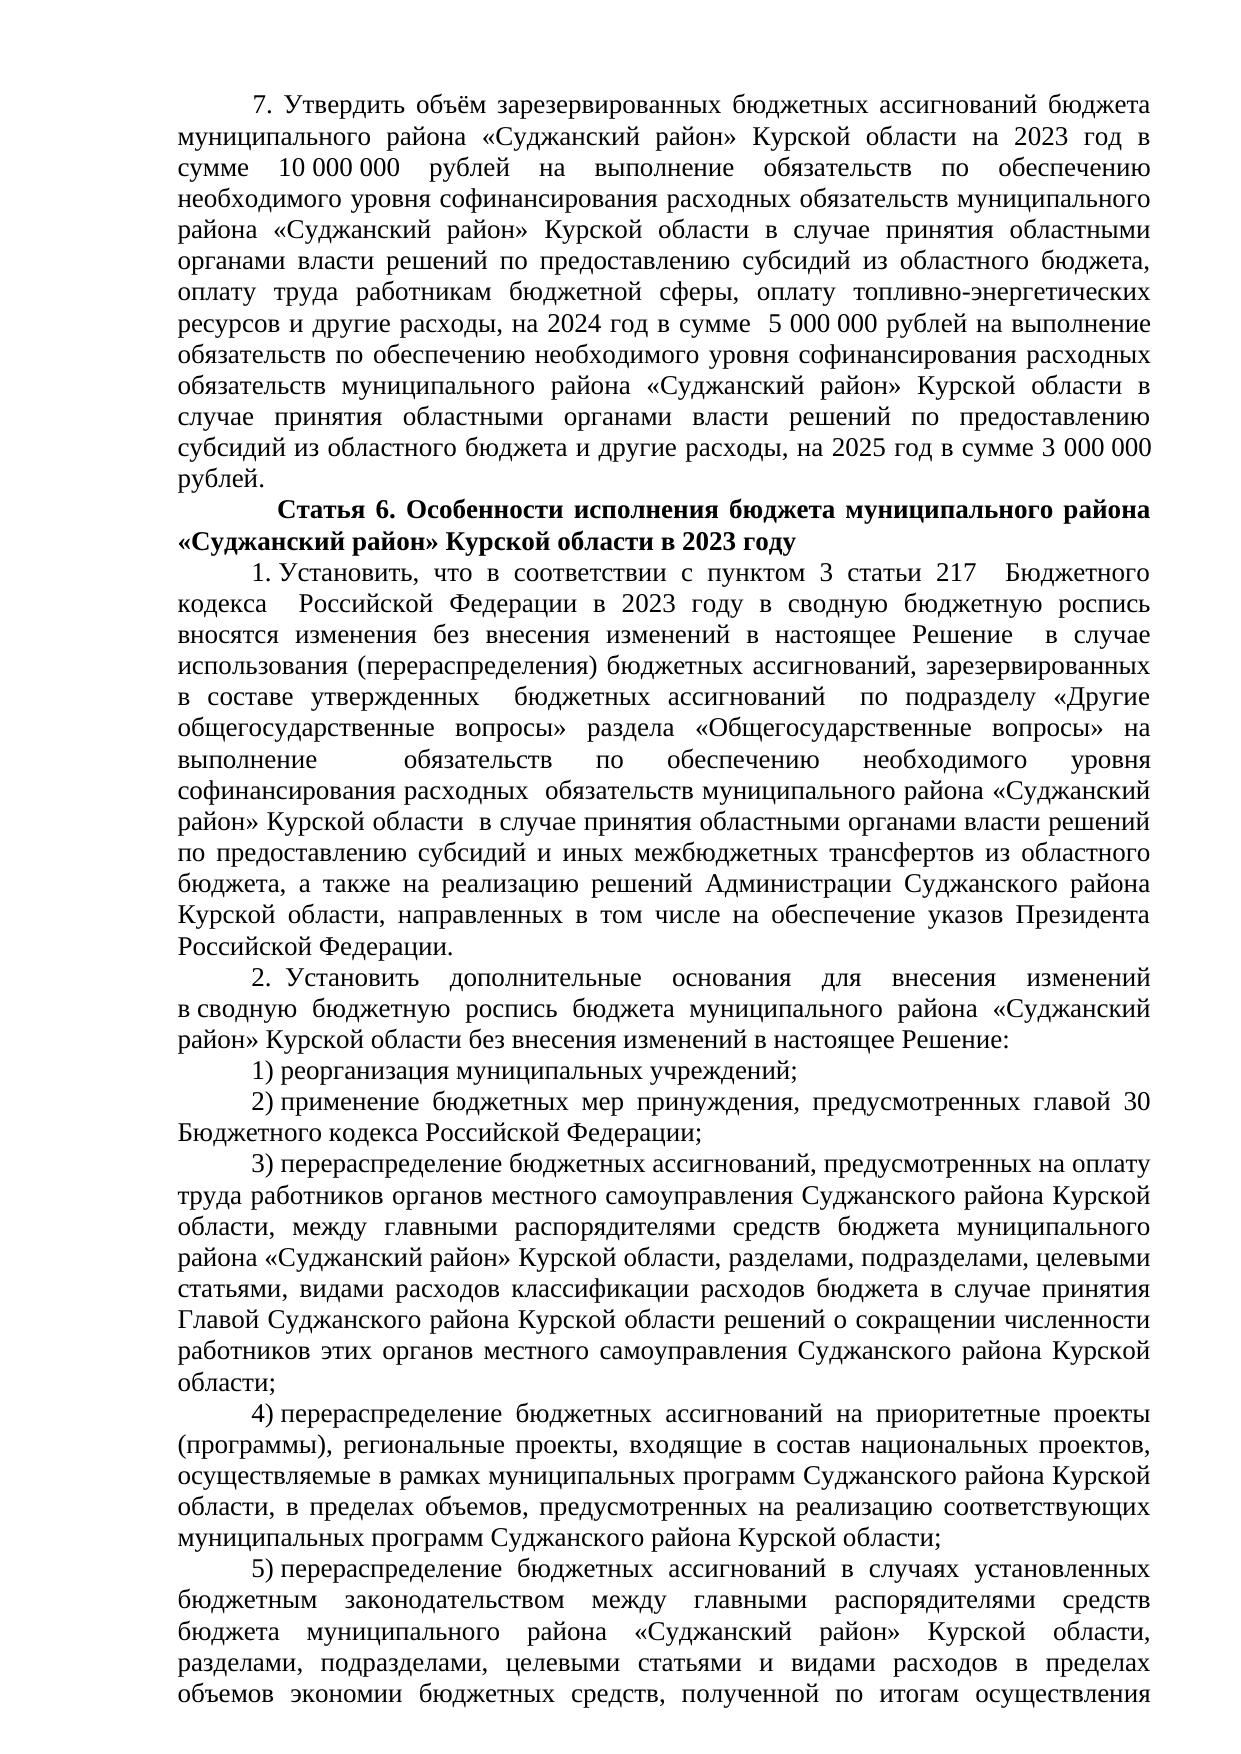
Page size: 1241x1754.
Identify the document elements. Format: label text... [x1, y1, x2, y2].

text 2. Установить дополнительные основания для внесения изменений в сводную бюджетную роспись бюджета муниципального района «Суджанский район» Курской области без внесения изменений в настоящее Решение: [177, 961, 1152, 1054]
text 2) применение бюджетных мер принуждения, предусмотренных главой 30 Бюджетного кодекса Российской Федерации; [177, 1085, 1152, 1148]
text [177, 1552, 1152, 1708]
text 4) перераспределение бюджетных ассигнований на приоритетные проекты (программы), региональные проекты, входящие в состав национальных проектов, осуществляемые в рамках муниципальных программ Суджанского района Курской области, в пределах объемов, предусмотренных на реализацию соответствующих муниципальных программ Суджанского района Курской области; [177, 1397, 1152, 1552]
text 7. Утвердить объём зарезервированных бюджетных ассигнований бюджета муниципального района «Суджанский район» Курской области на 2023 год в сумме 10 000 000 рублей на выполнение обязательств по обеспечению необходимого уровня софинансирования расходных обязательств муниципального района «Суджанский район» Курской области в случае принятия областными органами власти решений по предоставлению субсидий из областного бюджета, оплату труда работникам бюджетной сферы, оплату топливно-энергетических ресурсов и другие расходы, на 2024 год в сумме 5 000 000 рублей на выполнение обязательств по обеспечению необходимого уровня софинансирования расходных обязательств муниципального района «Суджанский район» Курской области в случае принятия областными органами власти решений по предоставлению субсидий из областного бюджета и другие расходы, на 2025 год в сумме 3 000 000 рублей. [177, 89, 1152, 493]
text 3) перераспределение бюджетных ассигнований, предусмотренных на оплату труда работников органов местного самоуправления Суджанского района Курской области, между главными распорядителями средств бюджета муниципального района «Суджанский район» Курской области, разделами, подразделами, целевыми статьями, видами расходов классификации расходов бюджета в случае принятия Главой Суджанского района Курской области решений о сокращении численности работников этих органов местного самоуправления Суджанского района Курской области; [177, 1148, 1152, 1397]
text 1. Установить, что в соответствии с пунктом 3 статьи 217 Бюджетного кодекса Российской Федерации в 2023 году в сводную бюджетную роспись вносятся изменения без внесения изменений в настоящее Решение в случае использования (перераспределения) бюджетных ассигнований, зарезервированных в составе утвержденных бюджетных ассигнований по подразделу «Другие общегосударственные вопросы» раздела «Общегосударственные вопросы» на выполнение обязательств по обеспечению необходимого уровня софинансирования расходных обязательств муниципального района «Суджанский район» Курской области в случае принятия областными органами власти решений по предоставлению субсидий и иных межбюджетных трансфертов из областного бюджета, а также на реализацию решений Администрации Суджанского района Курской области, направленных в том числе на обеспечение указов Президента Российской Федерации. [177, 556, 1152, 961]
text 1) реорганизация муниципальных учреждений; [177, 1054, 1152, 1085]
text Статья 6. Особенности исполнения бюджета муниципального района «Суджанский район» Курской области в 2023 году [177, 493, 1152, 556]
